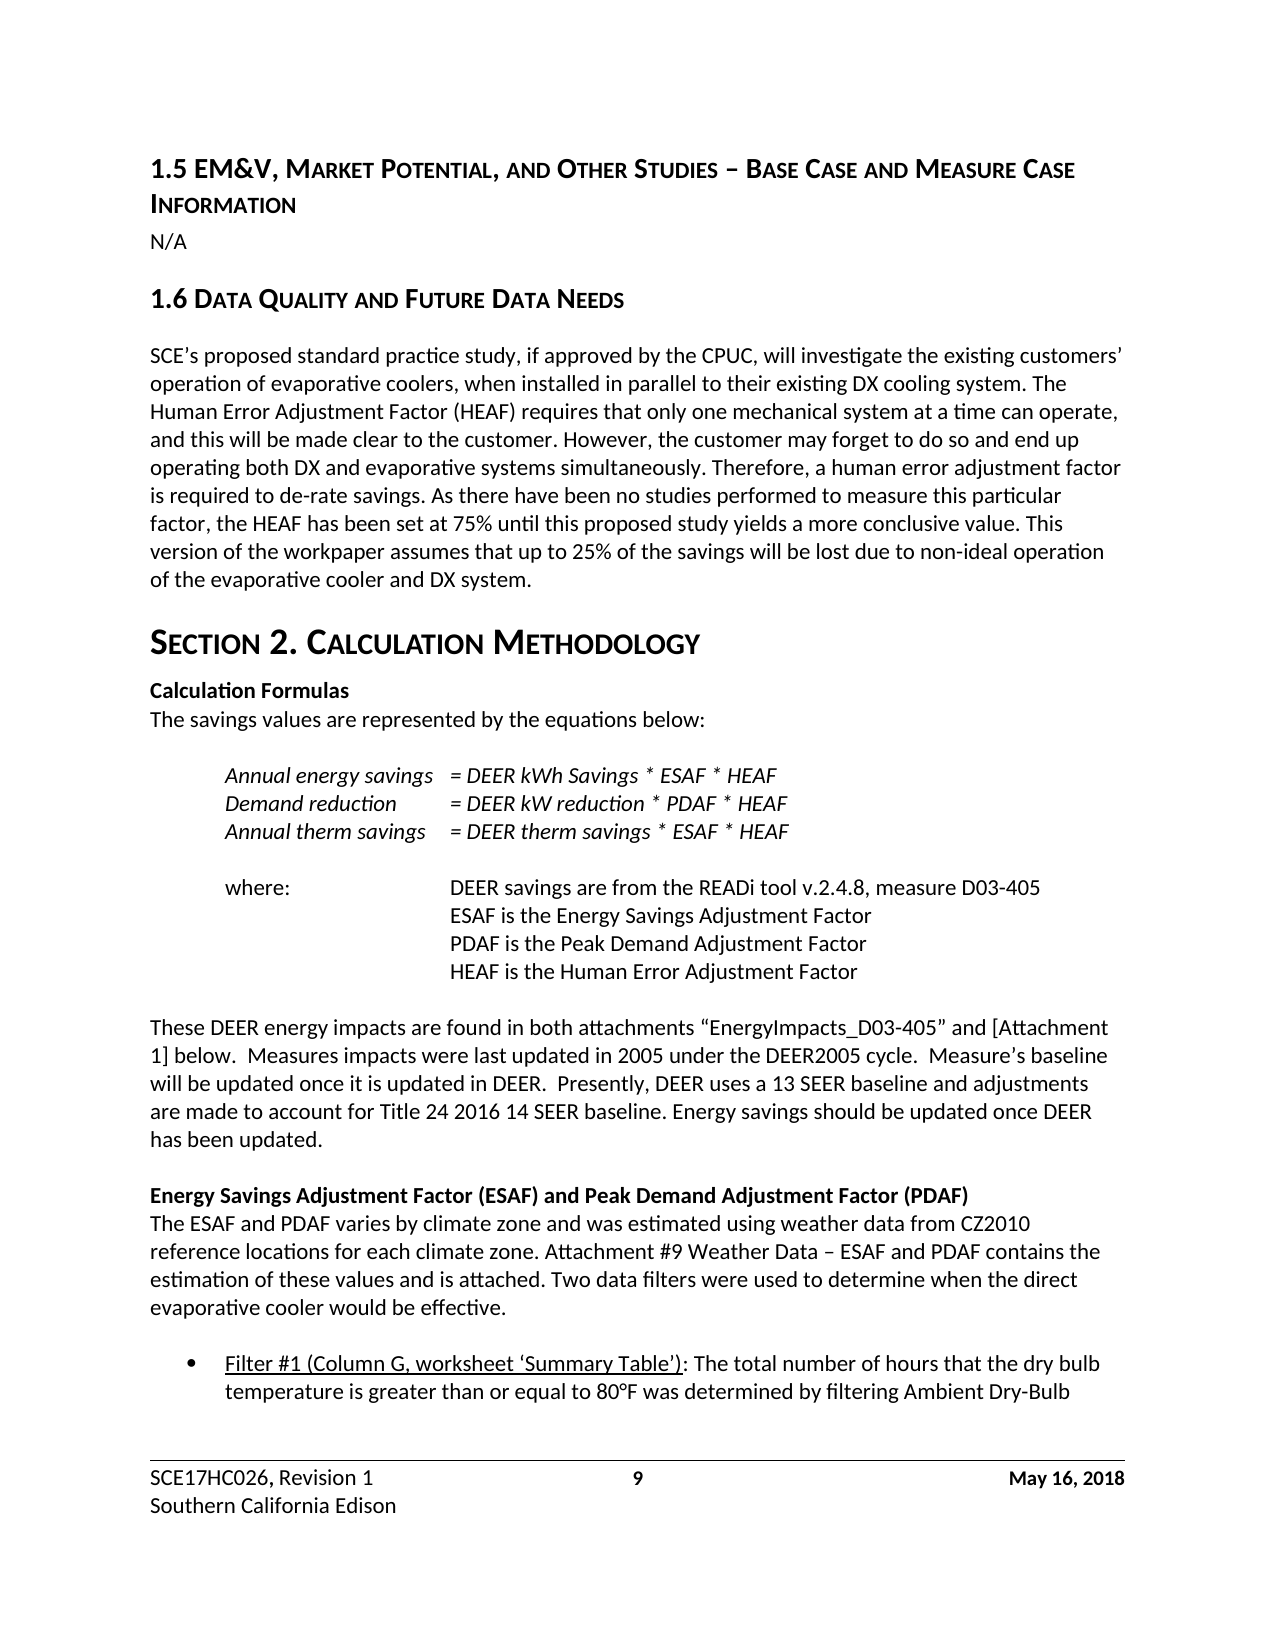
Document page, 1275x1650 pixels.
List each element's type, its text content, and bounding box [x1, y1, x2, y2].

subtitle Section 2. Calculation Methodology [150, 618, 1125, 664]
text Calculation Formulas [150, 677, 1125, 705]
text where: DEER savings are from the READi tool v.2.4.8, measure D03-405 [150, 873, 1125, 901]
text The savings values are represented by the equations below: [150, 705, 1125, 733]
text These DEER energy impacts are found in both attachments “EnergyImpacts_D03-405” and [Attachment 1] below. Measures impacts were last updated in 2005 under the DEER2005 cycle. Measure’s baseline will be updated once it is updated in DEER. Presently, DEER uses a 13 SEER baseline and adjustments are made to account for Title 24 2016 14 SEER baseline. Energy savings should be updated once DEER has been updated. [150, 1013, 1125, 1153]
text The ESAF and PDAF varies by climate zone and was estimated using weather data from CZ2010 reference locations for each climate zone. Attachment #9 Weather Data – ESAF and PDAF contains the estimation of these values and is attached. Two data filters were used to determine when the direct evaporative cooler would be effective. [150, 1209, 1125, 1321]
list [187, 1349, 1125, 1405]
text Annual energy savings = DEER kWh Savings * ESAF * HEAF [225, 761, 1125, 789]
text HEAF is the Human Error Adjustment Factor [150, 957, 1125, 985]
text Demand reduction = DEER kW reduction * PDAF * HEAF [225, 789, 1125, 817]
subtitle 1.5 EM&V, Market Potential, and Other Studies – Base Case and Measure Case Information [150, 150, 1125, 221]
text Energy Savings Adjustment Factor (ESAF) and Peak Demand Adjustment Factor (PDAF) [150, 1181, 1125, 1209]
text ESAF is the Energy Savings Adjustment Factor [150, 901, 1125, 929]
subtitle 1.6 Data Quality and Future Data Needs [150, 281, 1125, 316]
text PDAF is the Peak Demand Adjustment Factor [150, 929, 1125, 957]
text Annual therm savings = DEER therm savings * ESAF * HEAF [225, 817, 1125, 845]
subtitle SCE’s proposed standard practice study, if approved by the CPUC, will investigate the existing customers’ operation of evaporative coolers, when installed in parallel to their existing DX cooling system. The Human Error Adjustment Factor (HEAF) requires that only one mechanical system at a time can operate, and this will be made clear to the customer. However, the customer may forget to do so and end up operating both DX and evaporative systems simultaneously. Therefore, a human error adjustment factor is required to de-rate savings. As there have been no studies performed to measure this particular factor, the HEAF has been set at 75% until this proposed study yields a more conclusive value. This version of the workpaper assumes that up to 25% of the savings will be lost due to non-ideal operation of the evaporative cooler and DX system. [150, 341, 1125, 593]
text N/A [150, 227, 1125, 256]
